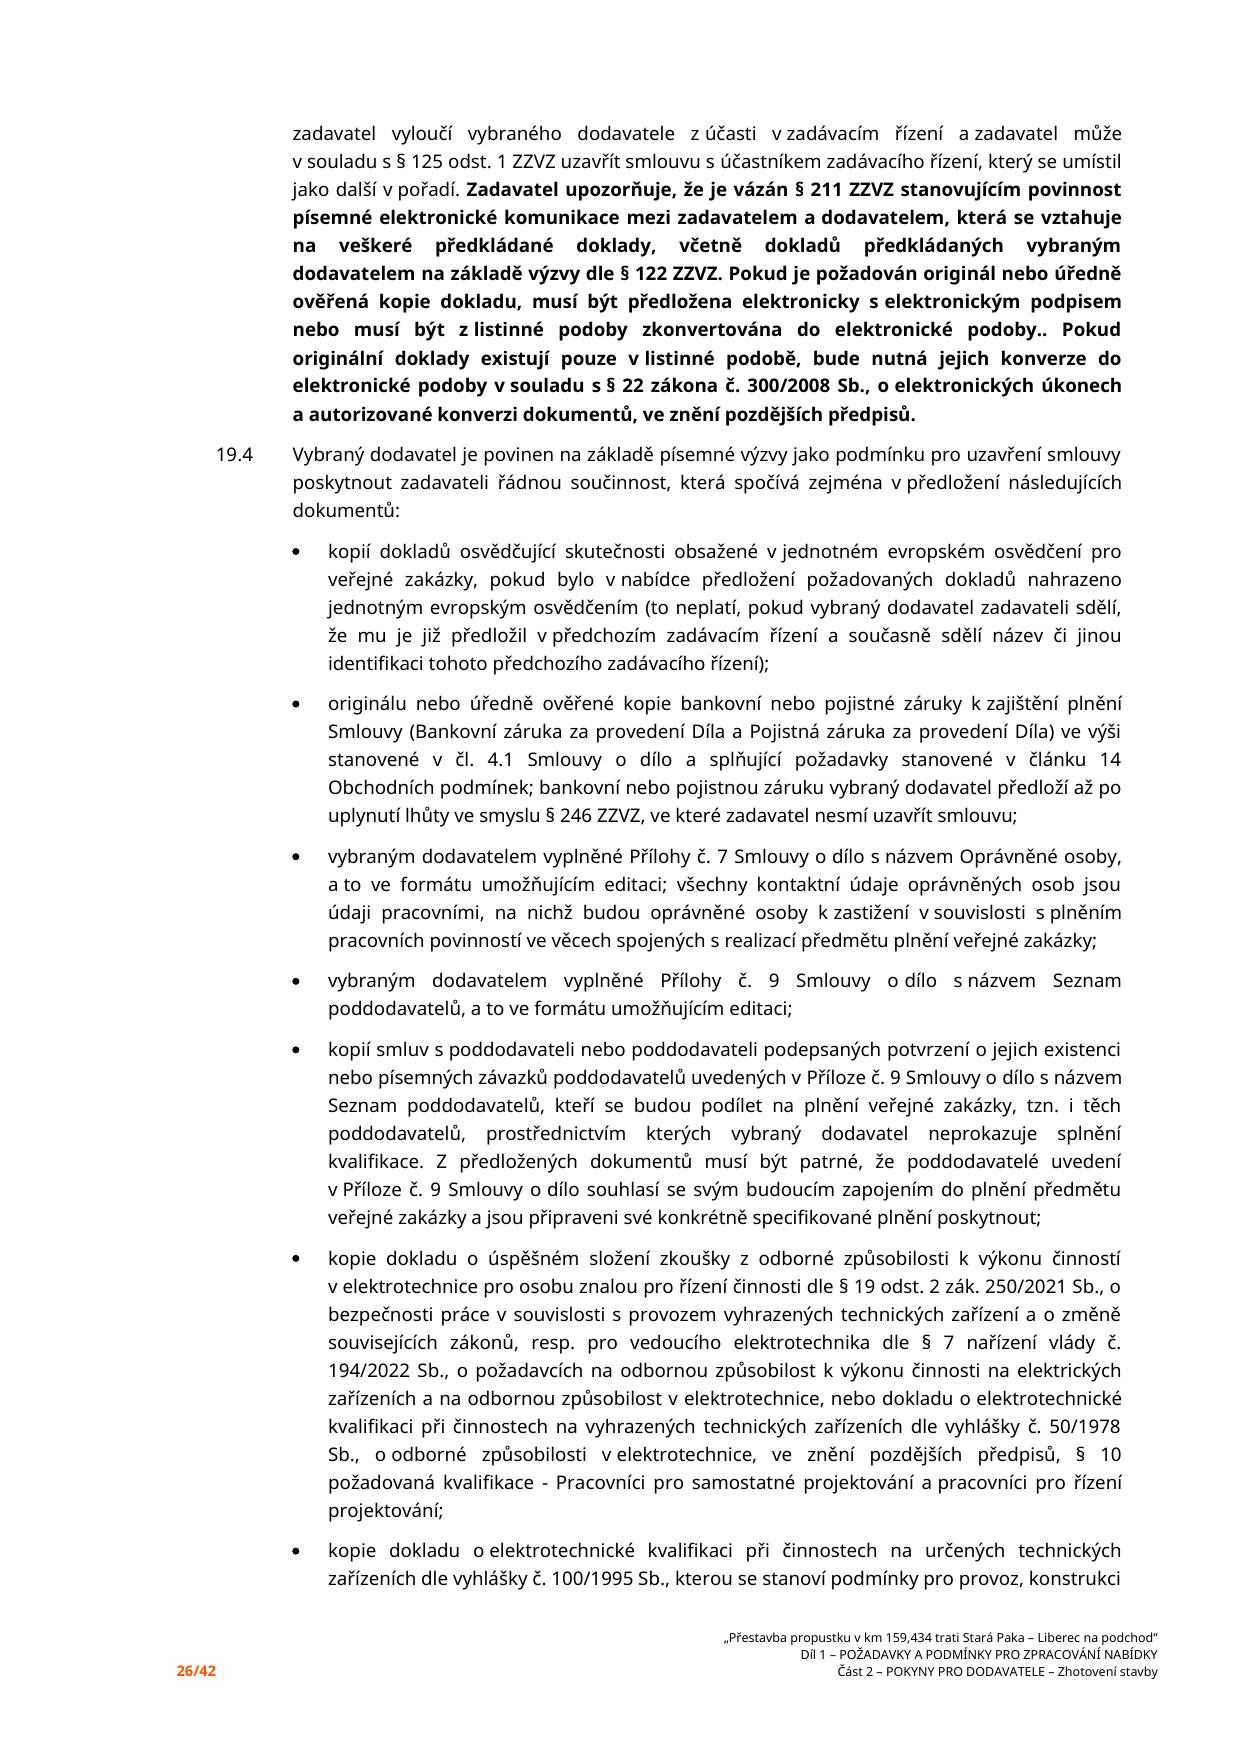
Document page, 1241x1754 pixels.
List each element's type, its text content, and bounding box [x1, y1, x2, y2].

text kopií smluv s poddodavateli nebo poddodavateli podepsaných potvrzení o jejich existenci nebo písemných závazků poddodavatelů uvedených v Příloze č. 9 Smlouvy o dílo s názvem Seznam poddodavatelů, kteří se budou podílet na plnění veřejné zakázky, tzn. i těch poddodavatelů, prostřednictvím kterých vybraný dodavatel neprokazuje splnění kvalifikace. Z předložených dokumentů musí být patrné, že poddodavatelé uvedení v Příloze č. 9 Smlouvy o dílo souhlasí se svým budoucím zapojením do plnění předmětu veřejné zakázky a jsou připraveni své konkrétně specifikované plnění poskytnout; [292, 1036, 1122, 1230]
text Vybraný dodavatel je povinen na základě písemné výzvy jako podmínku pro uzavření smlouvy poskytnout zadavateli řádnou součinnost, která spočívá zejména v předložení následujících dokumentů: [216, 441, 1122, 523]
text kopií dokladů osvědčující skutečnosti obsažené v jednotném evropském osvědčení pro veřejné zakázky, pokud bylo v nabídce předložení požadovaných dokladů nahrazeno jednotným evropským osvědčením (to neplatí, pokud vybraný dodavatel zadavateli sdělí, že mu je již předložil v předchozím zadávacím řízení a současně sdělí název či jinou identifikaci tohoto předchozího zadávacího řízení); [292, 538, 1122, 676]
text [292, 1538, 1122, 1591]
text originálu nebo úředně ověřené kopie bankovní nebo pojistné záruky k zajištění plnění Smlouvy (Bankovní záruka za provedení Díla a Pojistná záruka za provedení Díla) ve výši stanovené v čl. 4.1 Smlouvy o dílo a splňující požadavky stanovené v článku 14 Obchodních podmínek; bankovní nebo pojistnou záruku vybraný dodavatel předloží až po uplynutí lhůty ve smyslu § 246 ZZVZ, ve které zadavatel nesmí uzavřít smlouvu; [292, 691, 1122, 828]
text kopie dokladu o úspěšném složení zkoušky z odborné způsobilosti k výkonu činností v elektrotechnice pro osobu znalou pro řízení činnosti dle § 19 odst. 2 zák. 250/2021 Sb., o bezpečnosti práce v souvislosti s provozem vyhrazených technických zařízení a o změně souvisejících zákonů, resp. pro vedoucího elektrotechnika dle § 7 nařízení vlády č. 194/2022 Sb., o požadavcích na odbornou způsobilost k výkonu činnosti na elektrických zařízeních a na odbornou způsobilost v elektrotechnice, nebo dokladu o elektrotechnické kvalifikaci při činnostech na vyhrazených technických zařízeních dle vyhlášky č. 50/1978 Sb., o odborné způsobilosti v elektrotechnice, ve znění pozdějších předpisů, § 10 požadovaná kvalifikace - Pracovníci pro samostatné projektování a pracovníci pro řízení projektování; [292, 1245, 1122, 1523]
text vybraným dodavatelem vyplněné Přílohy č. 7 Smlouvy o dílo s názvem Oprávněné osoby, a to ve formátu umožňujícím editaci; všechny kontaktní údaje oprávněných osob jsou údaji pracovními, na nichž budou oprávněné osoby k zastižení v souvislosti s plněním pracovních povinností ve věcech spojených s realizací předmětu plnění veřejné zakázky; [292, 843, 1122, 953]
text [216, 121, 1122, 426]
text vybraným dodavatelem vyplněné Přílohy č. 9 Smlouvy o dílo s názvem Seznam poddodavatelů, a to ve formátu umožňujícím editaci; [292, 968, 1122, 1021]
